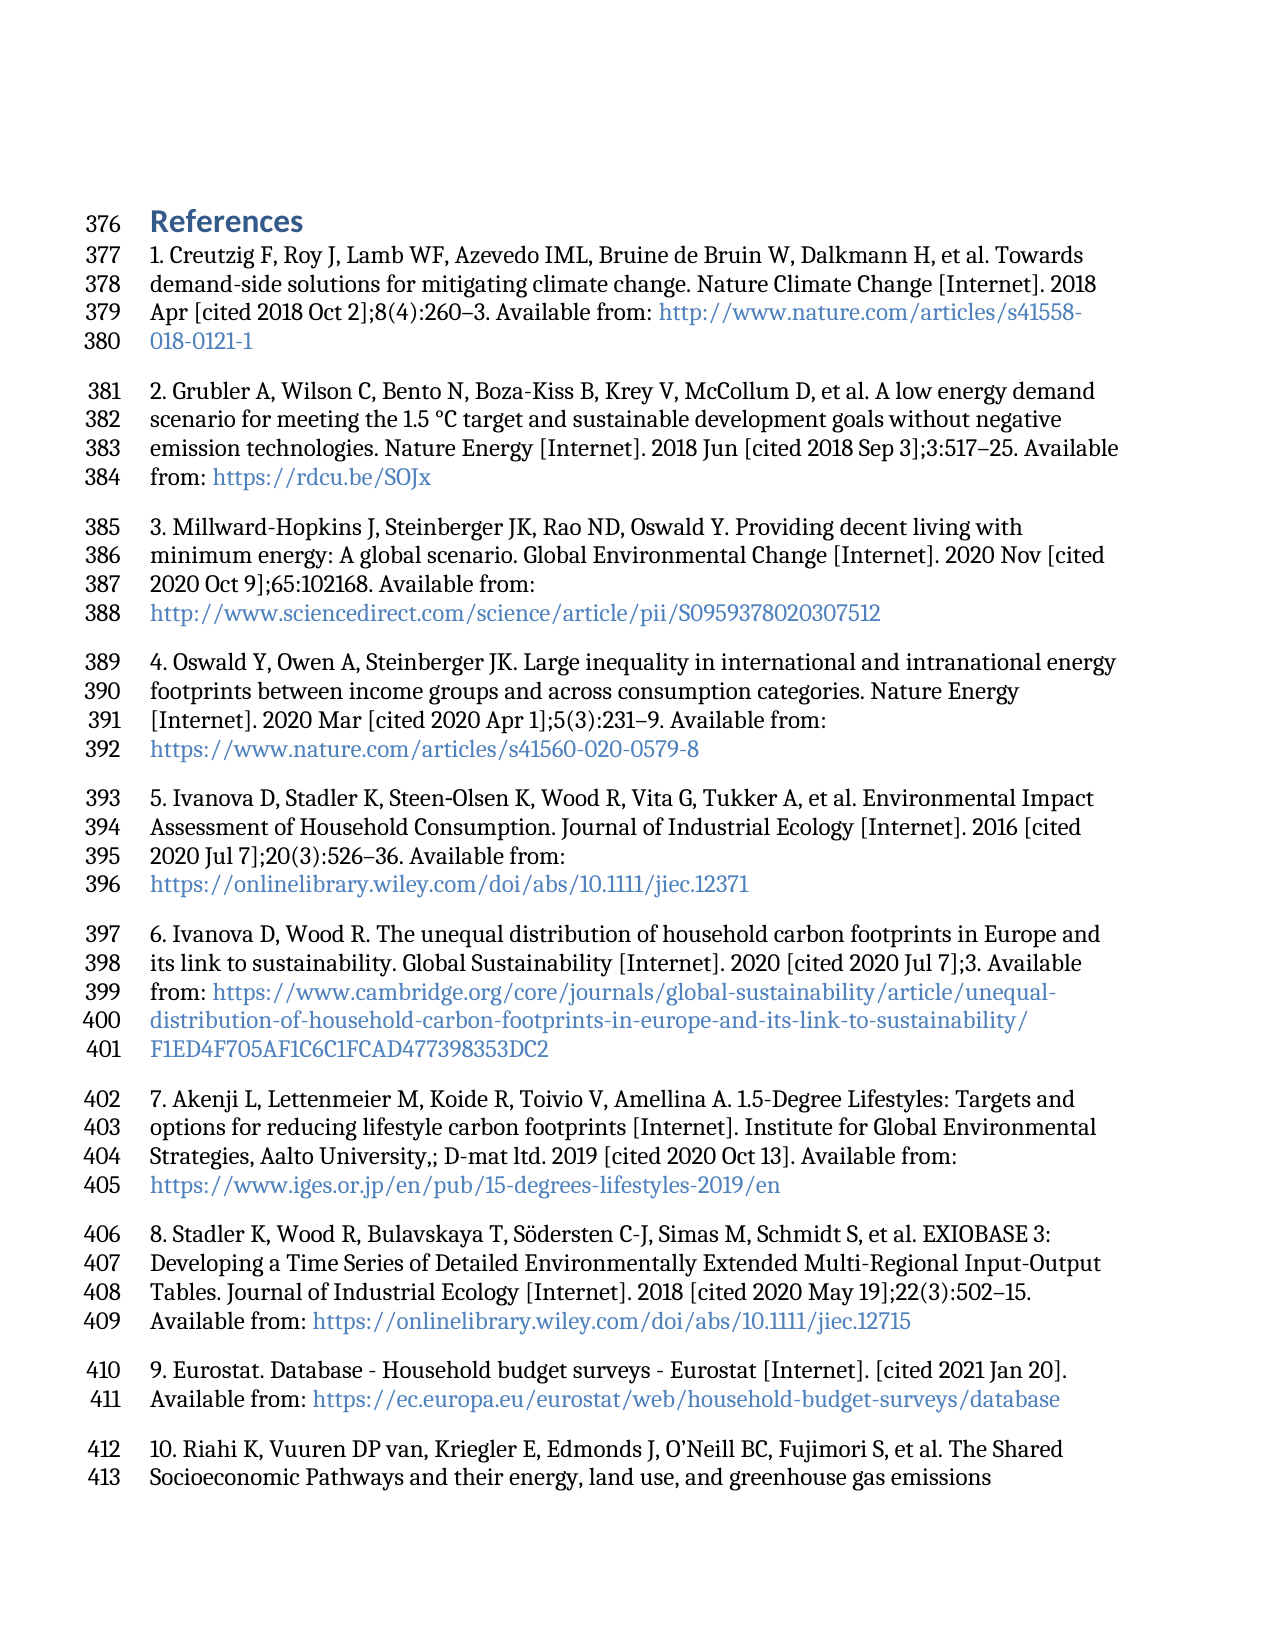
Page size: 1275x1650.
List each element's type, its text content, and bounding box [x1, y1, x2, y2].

subtitle References [150, 200, 1125, 241]
text 6. Ivanova D, Wood R. The unequal distribution of household carbon footprints in Europe and its link to sustainability. Global Sustainability [Internet]. 2020 [cited 2020 Jul 7];3. Available from: https://www.cambridge.org/core/journals/global-sustainability/article/unequal-distribution-of-household-carbon-footprints-in-europe-and-its-link-to-sustainability/F1ED4F705AF1C6C1FCAD477398353DC2 [150, 920, 1125, 1064]
text 4. Oswald Y, Owen A, Steinberger JK. Large inequality in international and intranational energy footprints between income groups and across consumption categories. Nature Energy [Internet]. 2020 Mar [cited 2020 Apr 1];5(3):231–9. Available from: https://www.nature.com/articles/s41560-020-0579-8 [150, 648, 1125, 763]
text 1. Creutzig F, Roy J, Lamb WF, Azevedo IML, Bruine de Bruin W, Dalkmann H, et al. Towards demand-side solutions for mitigating climate change. Nature Climate Change [Internet]. 2018 Apr [cited 2018 Oct 2];8(4):260–3. Available from: http://www.nature.com/articles/s41558-018-0121-1 [150, 241, 1125, 356]
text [150, 1434, 1125, 1492]
text 3. Millward-Hopkins J, Steinberger JK, Rao ND, Oswald Y. Providing decent living with minimum energy: A global scenario. Global Environmental Change [Internet]. 2020 Nov [cited 2020 Oct 9];65:102168. Available from: http://www.sciencedirect.com/science/article/pii/S0959378020307512 [150, 512, 1125, 627]
text 8. Stadler K, Wood R, Bulavskaya T, Södersten C-J, Simas M, Schmidt S, et al. EXIOBASE 3: Developing a Time Series of Detailed Environmentally Extended Multi-Regional Input-Output Tables. Journal of Industrial Ecology [Internet]. 2018 [cited 2020 May 19];22(3):502–15. Available from: https://onlinelibrary.wiley.com/doi/abs/10.1111/jiec.12715 [150, 1220, 1125, 1335]
text 2. Grubler A, Wilson C, Bento N, Boza-Kiss B, Krey V, McCollum D, et al. A low energy demand scenario for meeting the 1.5 °C target and sustainable development goals without negative emission technologies. Nature Energy [Internet]. 2018 Jun [cited 2018 Sep 3];3:517–25. Available from: https://rdcu.be/SOJx [150, 377, 1125, 492]
text 5. Ivanova D, Stadler K, Steen‐Olsen K, Wood R, Vita G, Tukker A, et al. Environmental Impact Assessment of Household Consumption. Journal of Industrial Ecology [Internet]. 2016 [cited 2020 Jul 7];20(3):526–36. Available from: https://onlinelibrary.wiley.com/doi/abs/10.1111/jiec.12371 [150, 784, 1125, 899]
text 9. Eurostat. Database - Household budget surveys - Eurostat [Internet]. [cited 2021 Jan 20]. Available from: https://ec.europa.eu/eurostat/web/household-budget-surveys/database [150, 1356, 1125, 1414]
text 7. Akenji L, Lettenmeier M, Koide R, Toivio V, Amellina A. 1.5-Degree Lifestyles: Targets and options for reducing lifestyle carbon footprints [Internet]. Institute for Global Environmental Strategies, Aalto University,; D-mat ltd. 2019 [cited 2020 Oct 13]. Available from: https://www.iges.or.jp/en/pub/15-degrees-lifestyles-2019/en [150, 1084, 1125, 1199]
